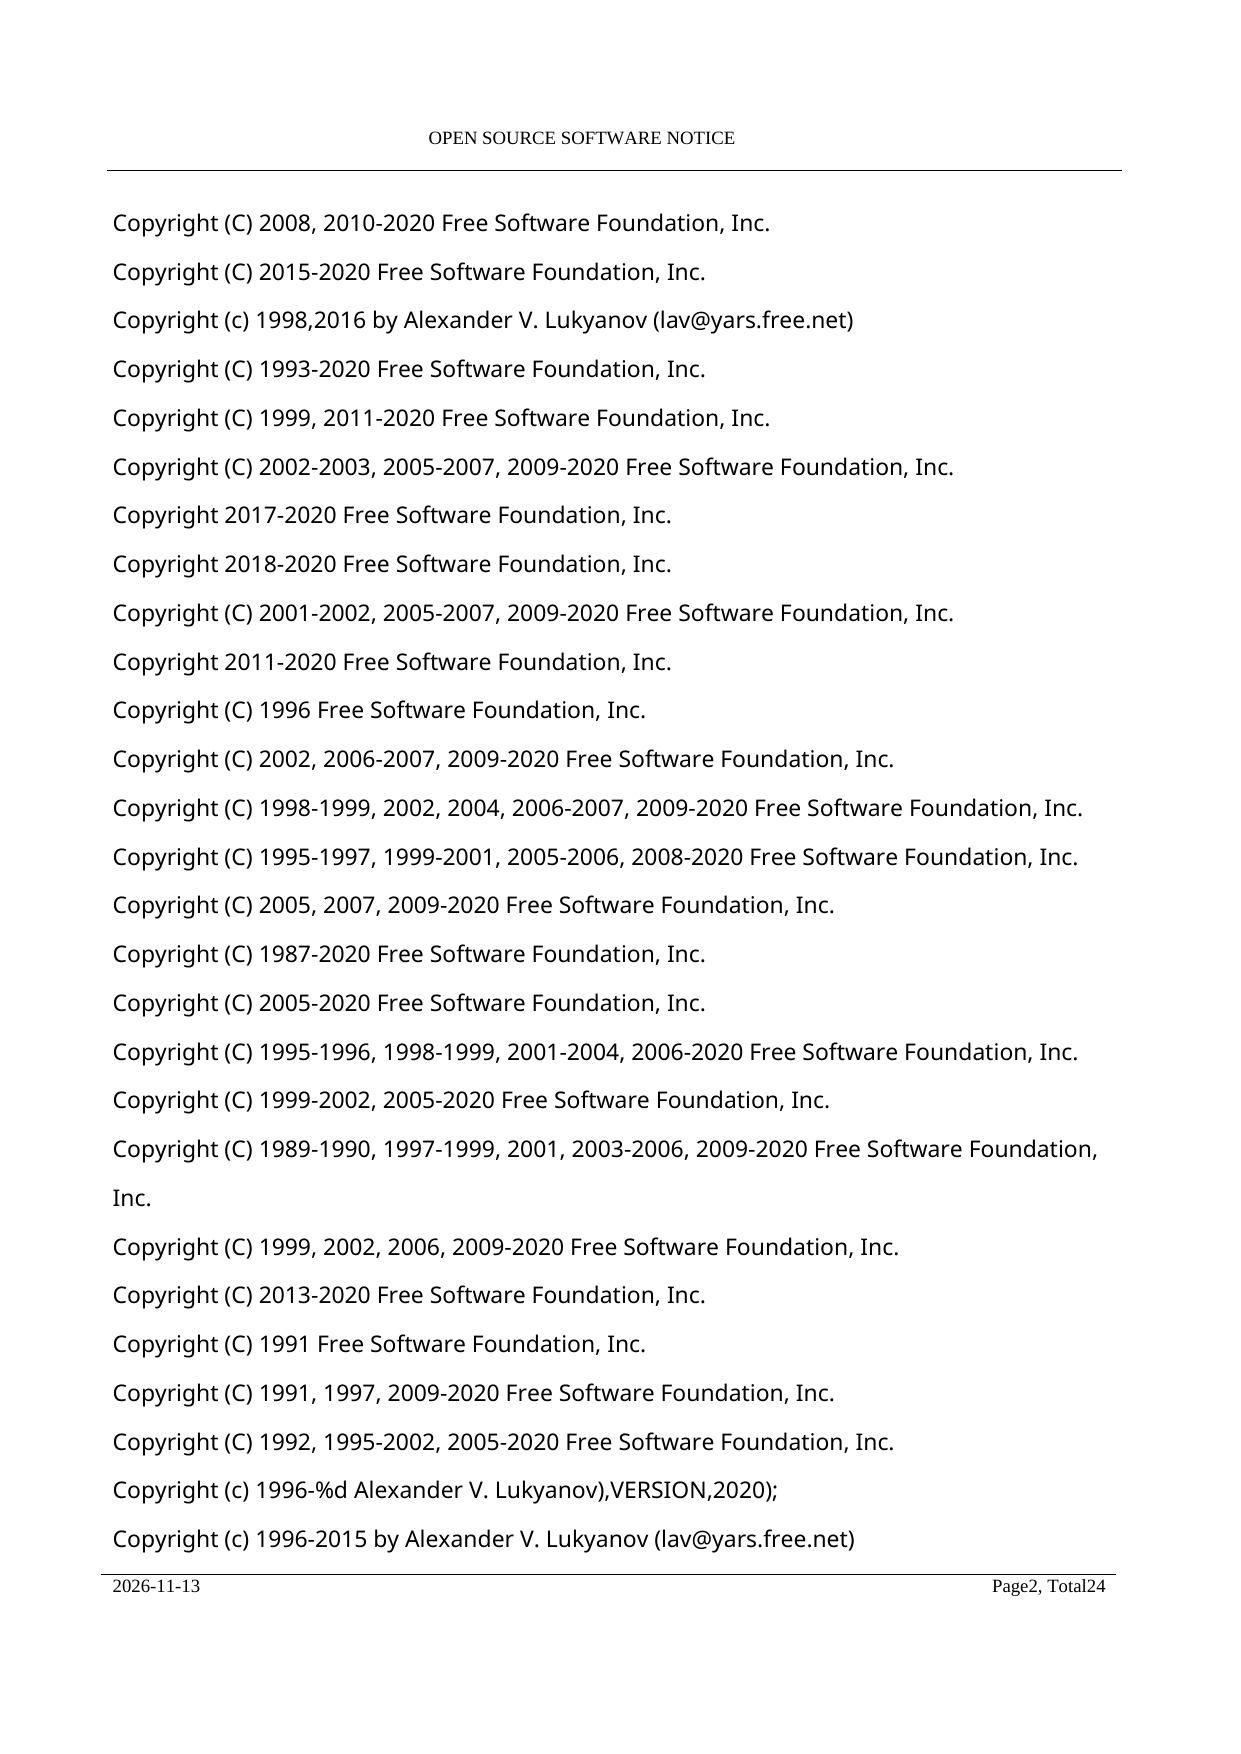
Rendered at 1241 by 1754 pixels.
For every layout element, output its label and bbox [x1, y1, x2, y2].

text [112, 206, 1128, 1555]
